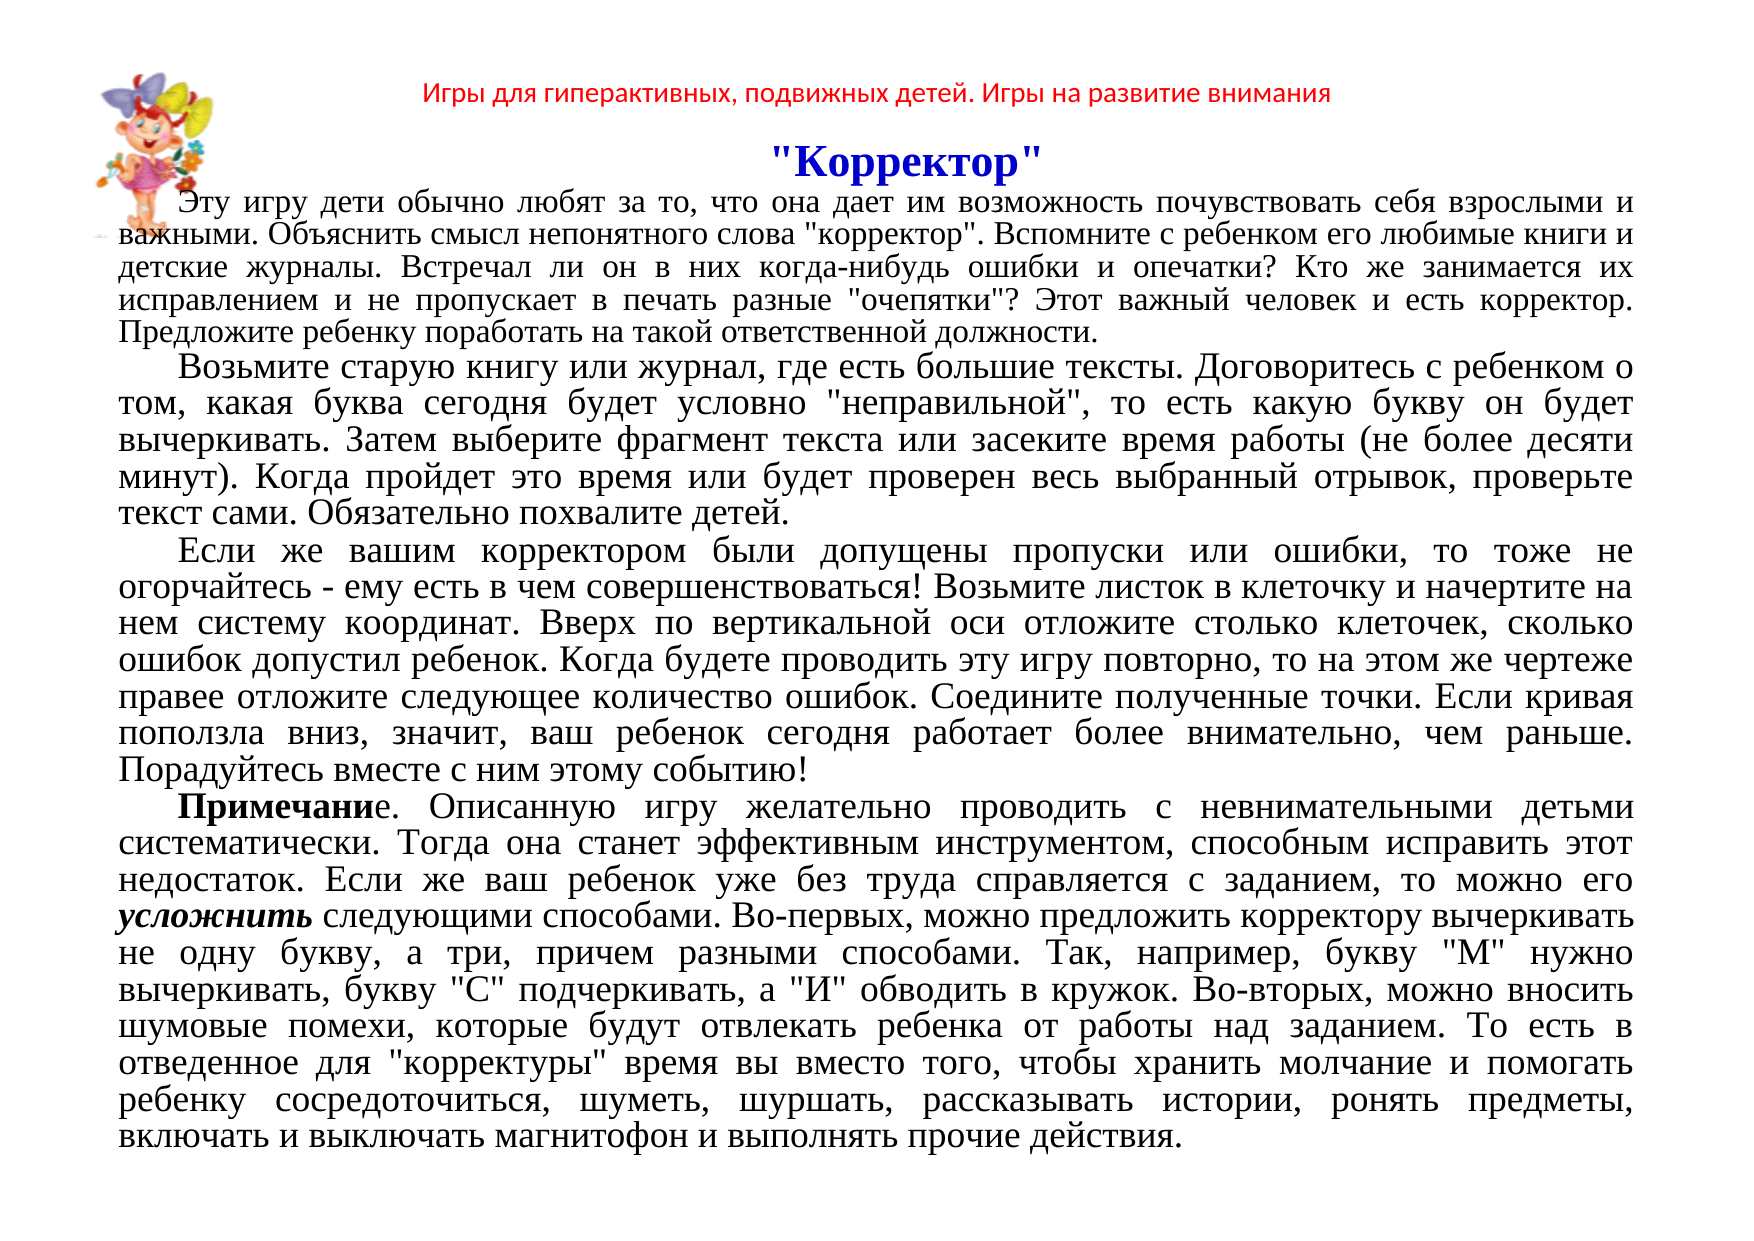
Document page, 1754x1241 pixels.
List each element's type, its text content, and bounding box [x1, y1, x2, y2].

text "Корректор" [118, 134, 1636, 187]
text Если же вашим корректором были допущены пропуски или ошибки, то тоже не огорчайтесь - ему есть в чем совершенствоваться! Возьмите листок в клеточку и начертите на нем систему координат. Вверх по вертикальной оси отложите столько клеточек, сколько ошибок допустил ребенок. Когда будете проводить эту игру повторно, то на этом же чертеже правее отложите следующее количество ошибок. Соедините полученные точки. Если кривая поползла вниз, значит, ваш ребенок сегодня работает более внимательно, чем раньше. Порадуйтесь вместе с ним этому событию! [118, 533, 1636, 789]
text Эту игру дети обычно любят за то, что она дает им возможность почувствовать себя взрослыми и важными. Объяснить смысл непонятного слова "корректор". Вспомните с ребенком его любимые книги и детские журналы. Встречал ли он в них когда-нибудь ошибки и опечатки? Кто же занимается их исправлением и не пропускает в печать разные "очепятки"? Этот важный человек и есть корректор. Предложите ребенку поработать на такой ответственной должности. [118, 187, 1636, 350]
text Возьмите старую книгу или журнал, где есть большие тексты. Договоритесь с ребенком о том, какая буква сегодня будет условно "неправильной", то есть какую букву он будет вычеркивать. Затем выберите фрагмент текста или засеките время работы (не более десяти минут). Когда пройдет это время или будет проверен весь выбранный отрывок, проверьте текст сами. Обязательно похвалите детей. [118, 350, 1636, 533]
text Примечание. Описанную игру желательно проводить с невнимательными детьми систематически. Тогда она станет эффективным инструментом, способным исправить этот недостаток. Если же ваш ребенок уже без труда справляется с заданием, то можно его усложнить следующими способами. Во-первых, можно предложить корректору вычеркивать не одну букву, а три, причем разными способами. Так, например, букву "М" нужно вычеркивать, букву "С" подчеркивать, а "И" обводить в кружок. Во-вторых, можно вносить шумовые помехи, которые будут отвлекать ребенка от работы над заданием. То есть в отведенное для "корректуры" время вы вместо того, чтобы хранить молчание и помогать ребенку сосредоточиться, шуметь, шуршать, рассказывать истории, ронять предметы, включать и выключать магнитофон и выполнять прочие действия. [118, 789, 1636, 1156]
picture [93, 70, 215, 238]
